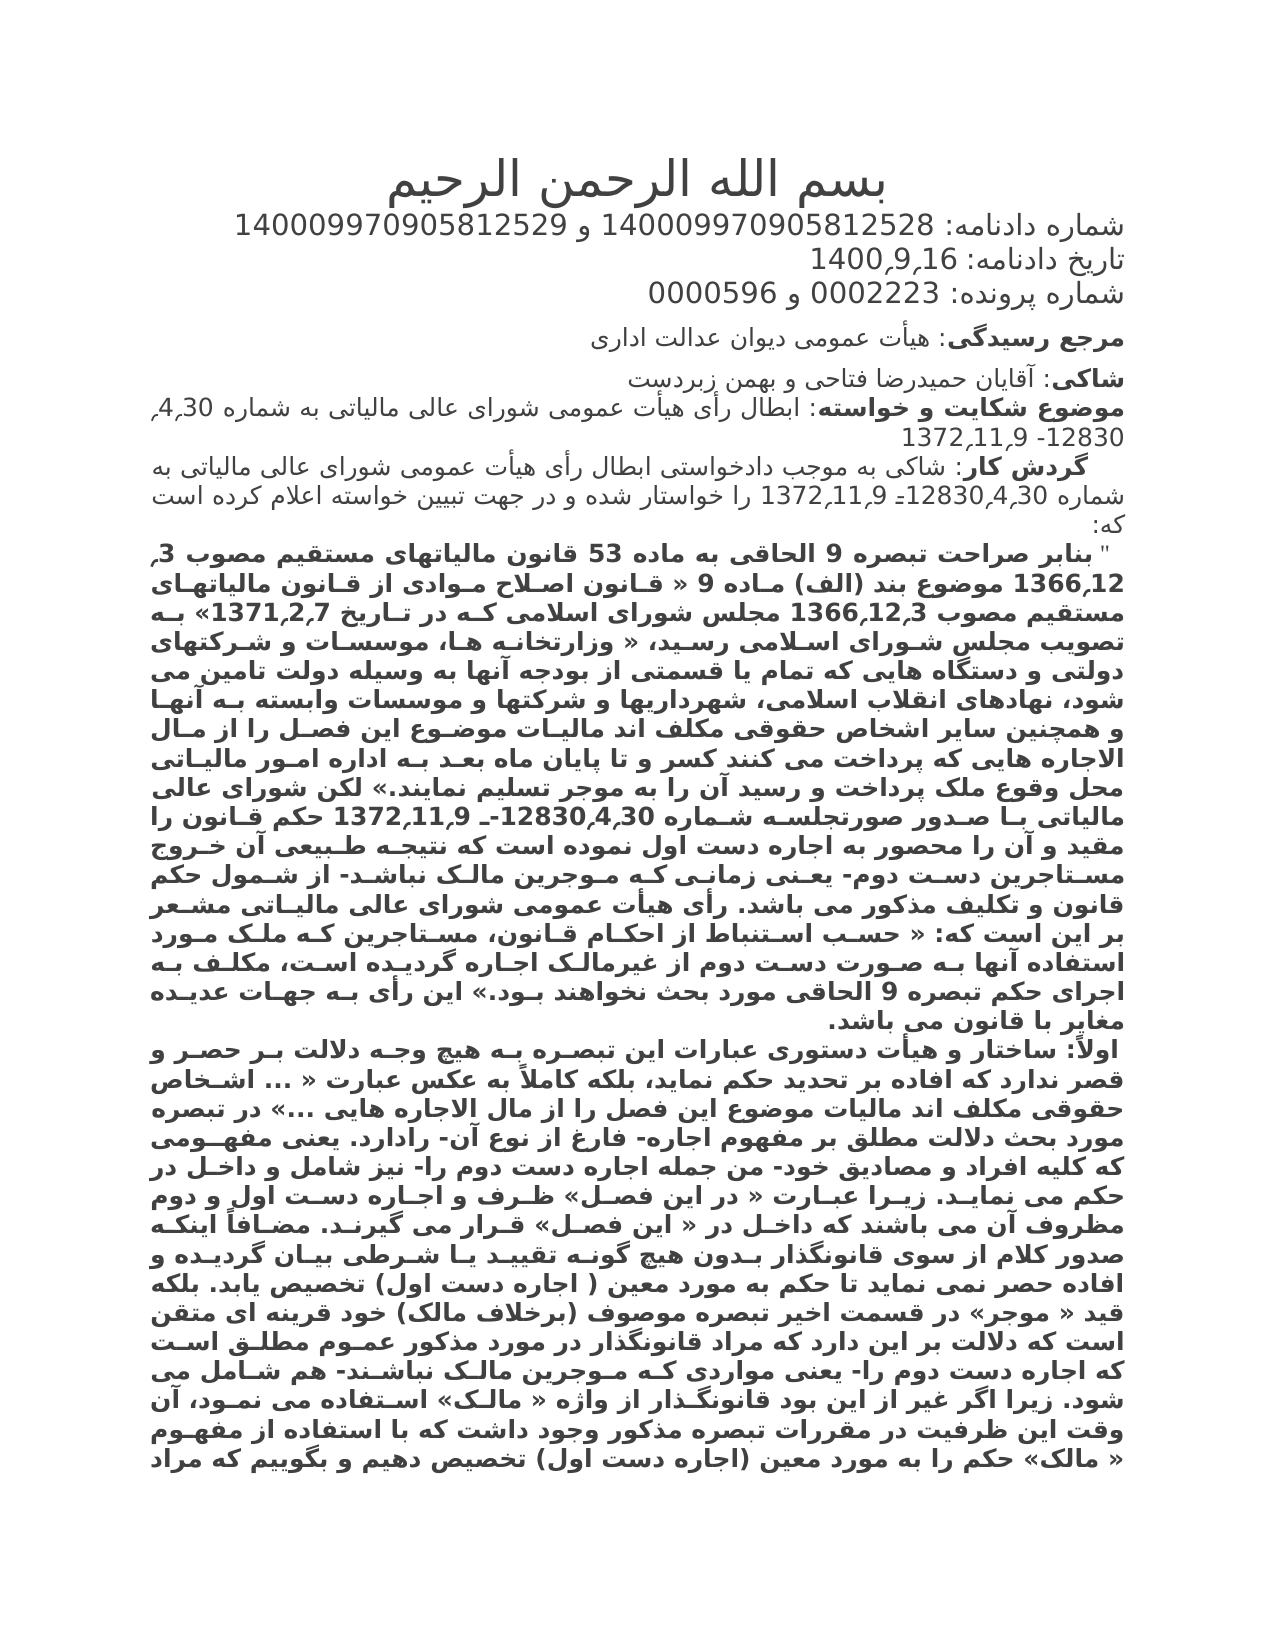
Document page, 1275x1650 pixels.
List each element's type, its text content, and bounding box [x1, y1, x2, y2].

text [150, 1036, 1125, 1473]
text تاریخ دادنامه: 16؍9؍1400 [150, 242, 1125, 276]
text بسم الله الرحمن الرحیم [150, 150, 1125, 208]
text شماره دادنامه: 140009970905812528 و 140009970905812529 [150, 208, 1125, 242]
text گردش کار: شاکی به موجب دادخواستی ابطال رأی هیأت عمومی شورای عالی مالیاتی به شماره 30؍4؍12830- 9؍11؍1372 را خواستار شده و در جهت تبیین خواسته اعلام کرده است که: [150, 452, 1125, 539]
text مرجع رسیدگی: هیأت عمومی دیوان عدالت اداری [144, 323, 1125, 352]
text موضوع شکایت و خواسته: ابطال رأی هیأت عمومی شورای عالی مالیاتی به شماره 30؍4؍12830- 9؍11؍1372 [150, 394, 1125, 452]
text " بنابر صراحت تبصره 9 الحاقی به ماده 53 قانون مالیاتهای مستقیم مصوب 3؍12؍1366 موضوع بند (الف) ماده 9 « قانون اصلاح موادی از قانون مالیاتهای مستقیم مصوب 3؍12؍1366 مجلس شورای اسلامی که در تاریخ 7؍2؍1371» به تصویب مجلس شورای اسلامی رسید، « وزارتخانه ها، موسسات و شرکتهای دولتی و دستگاه هایی که تمام یا قسمتی از بودجه آنها به وسیله دولت تامین می شود، نهادهای انقلاب اسلامی، شهرداریها و شرکتها و موسسات وابسته به آنها و همچنین سایر اشخاص حقوقی مکلف اند مالیات موضوع این فصل را از مال الاجاره هایی که پرداخت می کنند کسر و تا پایان ماه بعد به اداره امور مالیاتی محل وقوع ملک پرداخت و رسید آن را به موجر تسلیم نمایند.» لکن شورای عالی مالیاتی با صدور صورتجلسه شماره 30؍4؍12830- 9؍11؍1372 حکم قانون را مقید و آن را محصور به اجاره دست اول نموده است که نتیجه طبیعی آن خروج مستاجرین دست دوم- یعنی زمانـی که موجرین مالک نباشد- از شمول حکم قانون و تکلیف مذکور می باشد. رأی هیأت عمومی شورای عالی مالیاتی مشعر بر این است که: « حسب استنباط از احکام قانون، مستاجرین که ملک مورد استفاده آنها به صورت دست دوم از غیرمالک اجاره گردیده است، مکلف به اجرای حکم تبصره 9 الحاقی مورد بحث نخواهند بود.» این رأی به جهات عدیده مغایر با قانون می باشد. [150, 539, 1125, 1036]
text شاکی: آقایان حمیدرضا فتاحی و بهمن زبردست [150, 364, 1125, 394]
text شماره پرونده: 0002223 و 0000596 [150, 276, 1125, 310]
